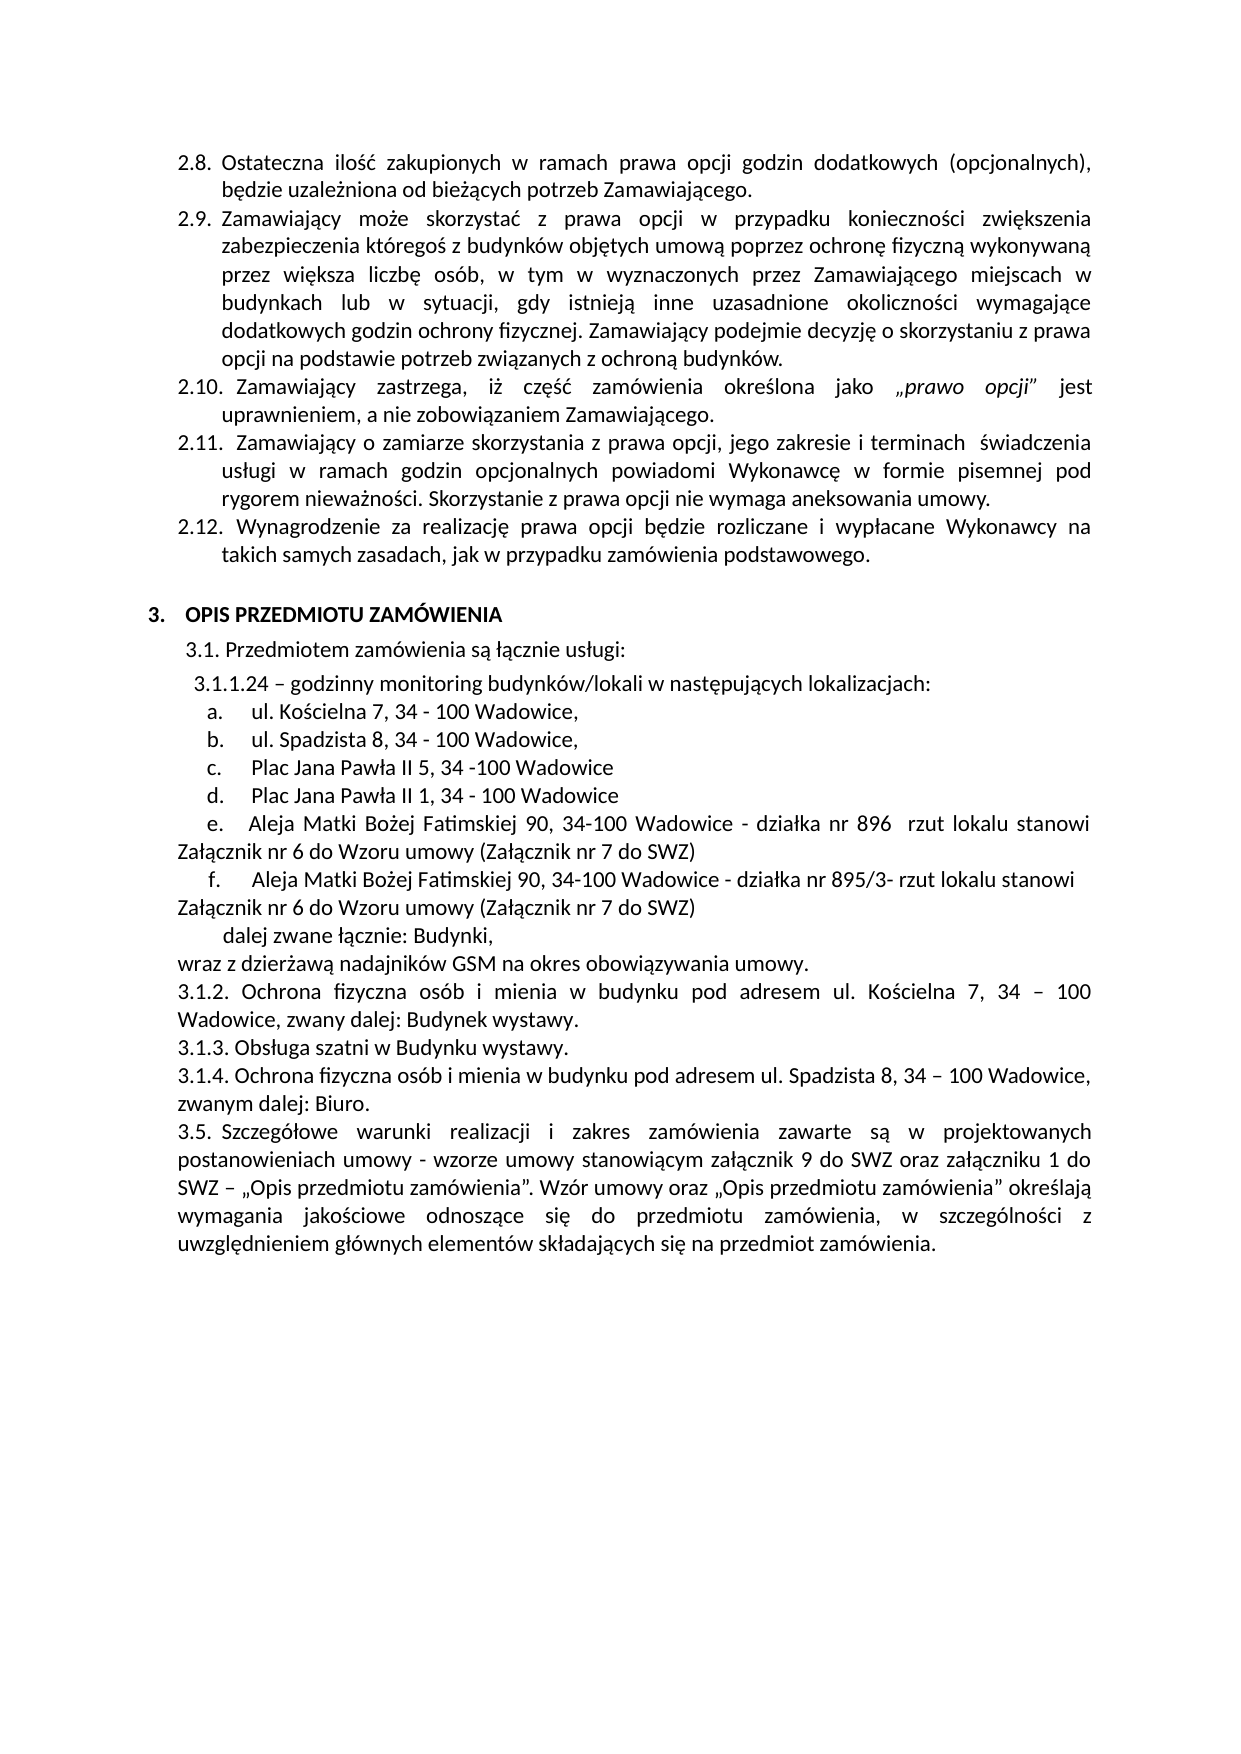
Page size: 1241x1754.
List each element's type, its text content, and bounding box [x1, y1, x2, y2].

text a. ul. Kościelna 7, 34 - 100 Wadowice, [177, 697, 1093, 725]
list OPIS PRZEDMIOTU ZAMÓWIENIA [148, 601, 1093, 628]
text e. Aleja Matki Bożej Fatimskiej 90, 34-100 Wadowice - działka nr 896 rzut lokalu stanowi Załącznik nr 6 do Wzoru umowy (Załącznik nr 7 do SWZ) [177, 809, 1093, 865]
list Ostateczna ilość zakupionych w ramach prawa opcji godzin dodatkowych (opcjonalnych), będzie uzależniona od bieżących potrzeb Zamawiającego. [177, 148, 1093, 204]
list 3.1.4. Ochrona fizyczna osób i mienia w budynku pod adresem ul. Spadzista 8, 34 – 100 Wadowice, zwanym dalej: Biuro. [177, 1061, 1093, 1117]
list Zamawiający może skorzystać z prawa opcji w przypadku konieczności zwiększenia zabezpieczenia któregoś z budynków objętych umową poprzez ochronę fizyczną wykonywaną przez większa liczbę osób, w tym w wyznaczonych przez Zamawiającego miejscach w budynkach lub w sytuacji, gdy istnieją inne uzasadnione okoliczności wymagające dodatkowych godzin ochrony fizycznej. Zamawiający podejmie decyzję o skorzystaniu z prawa opcji na podstawie potrzeb związanych z ochroną budynków. [177, 204, 1093, 372]
text 3.1.3. Obsługa szatni w Budynku wystawy. [177, 1033, 1093, 1061]
list Wynagrodzenie za realizację prawa opcji będzie rozliczane i wypłacane Wykonawcy na takich samych zasadach, jak w przypadku zamówienia podstawowego. [177, 512, 1093, 568]
list Zamawiający o zamiarze skorzystania z prawa opcji, jego zakresie i terminach świadczenia usługi w ramach godzin opcjonalnych powiadomi Wykonawcę w formie pisemnej pod rygorem nieważności. Skorzystanie z prawa opcji nie wymaga aneksowania umowy. [177, 428, 1093, 512]
list 3.1. Przedmiotem zamówienia są łącznie usługi: [185, 635, 1093, 663]
text b. ul. Spadzista 8, 34 - 100 Wadowice, [177, 725, 1093, 753]
text d. Plac Jana Pawła II 1, 34 - 100 Wadowice [177, 781, 1093, 809]
text 3.1.2. Ochrona fizyczna osób i mienia w budynku pod adresem ul. Kościelna 7, 34 – 100 Wadowice, zwany dalej: Budynek wystawy. [177, 977, 1093, 1033]
text c. Plac Jana Pawła II 5, 34 -100 Wadowice [177, 753, 1093, 781]
text f. Aleja Matki Bożej Fatimskiej 90, 34-100 Wadowice - działka nr 895/3- rzut lokalu stanowi Załącznik nr 6 do Wzoru umowy (Załącznik nr 7 do SWZ) [177, 865, 1093, 921]
text 3.1.1.24 – godzinny monitoring budynków/lokali w następujących lokalizacjach: [162, 669, 1093, 697]
text wraz z dzierżawą nadajników GSM na okres obowiązywania umowy. [177, 949, 1093, 977]
text dalej zwane łącznie: Budynki, [223, 921, 1093, 949]
list Zamawiający zastrzega, iż część zamówienia określona jako „prawo opcji” jest uprawnieniem, a nie zobowiązaniem Zamawiającego. [177, 372, 1093, 428]
list Szczegółowe warunki realizacji i zakres zamówienia zawarte są w projektowanych postanowieniach umowy - wzorze umowy stanowiącym załącznik 9 do SWZ oraz załączniku 1 do SWZ – „Opis przedmiotu zamówienia”. Wzór umowy oraz „Opis przedmiotu zamówienia” określają wymagania jakościowe odnoszące się do przedmiotu zamówienia, w szczególności z uwzględnieniem głównych elementów składających się na przedmiot zamówienia. [177, 1117, 1093, 1257]
